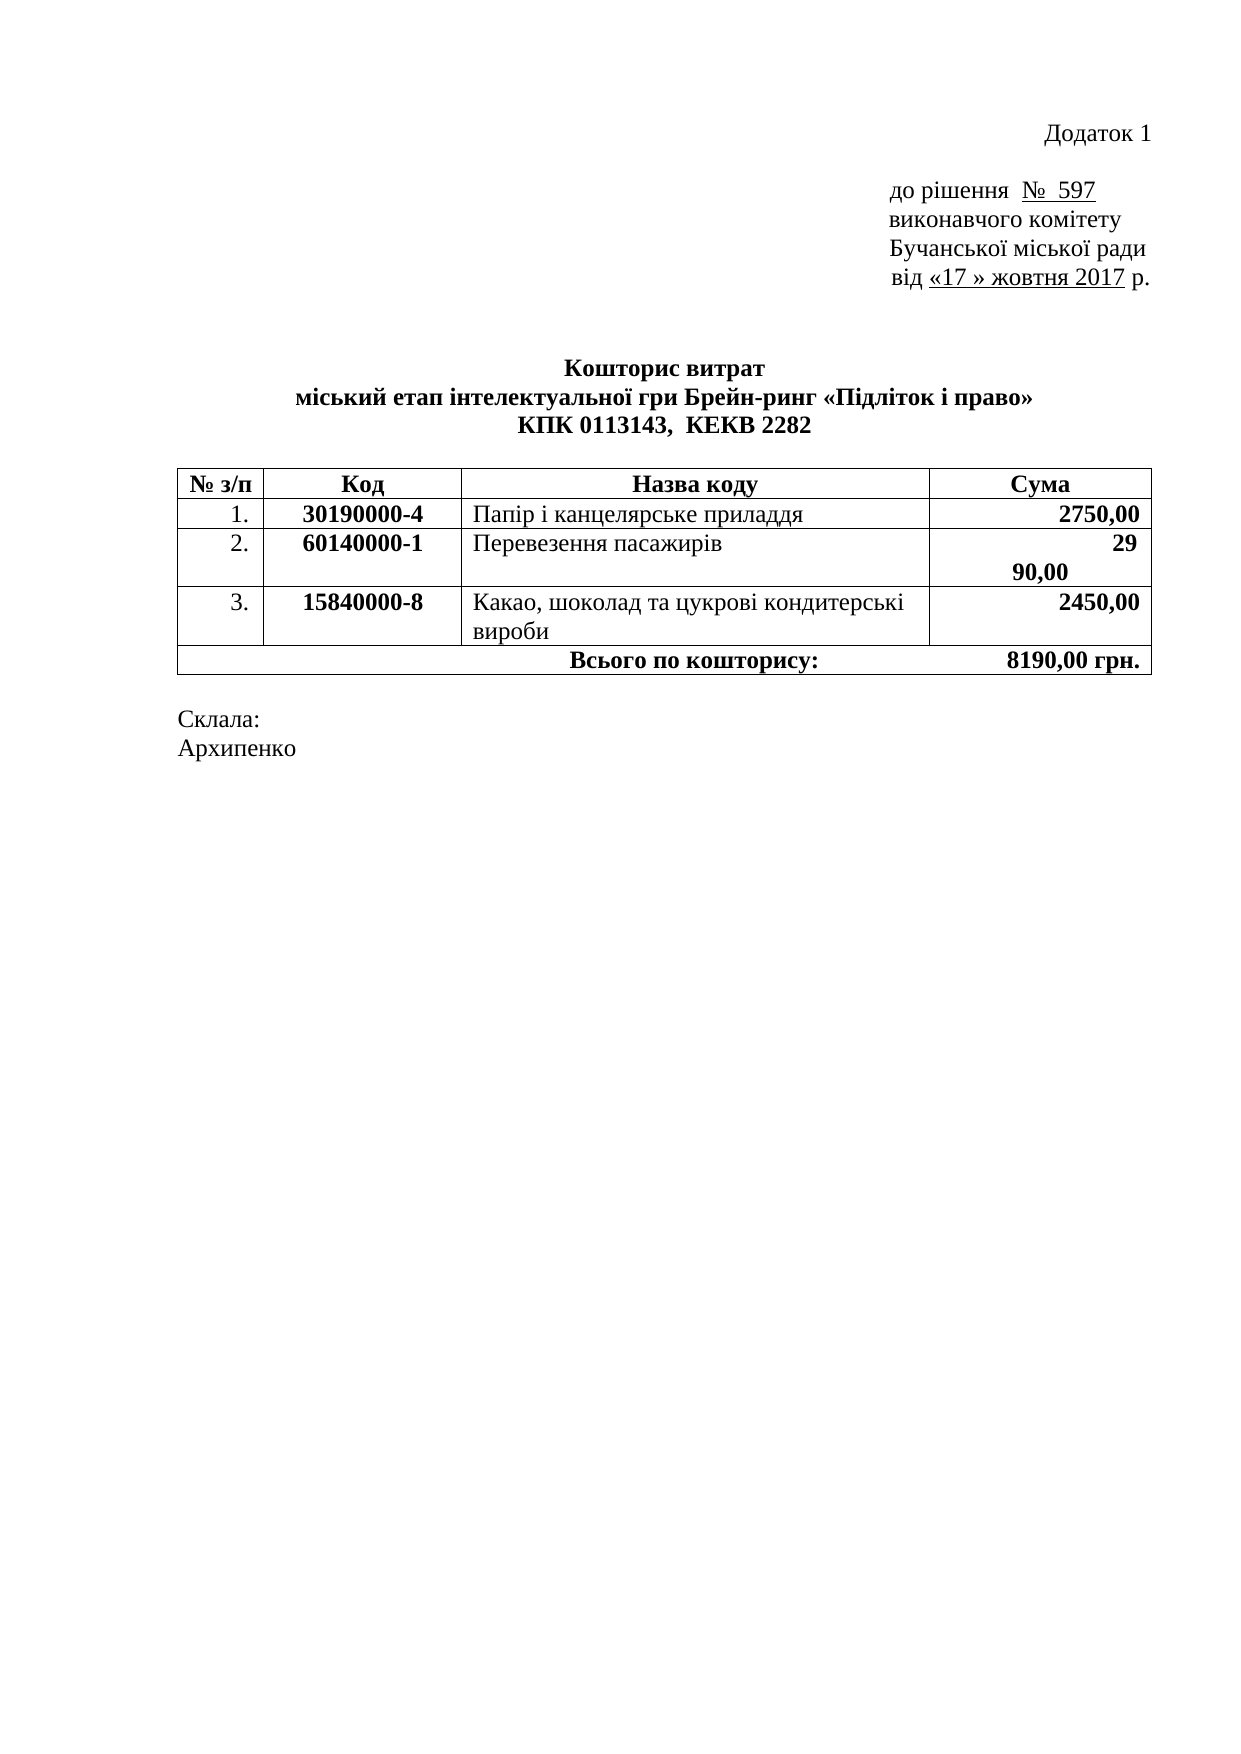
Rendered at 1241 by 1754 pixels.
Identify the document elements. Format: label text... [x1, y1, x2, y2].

text Склала: [177, 704, 1152, 733]
text Архипенко [177, 733, 1152, 762]
text міський етап інтелектуальної гри Брейн-ринг «Підліток і право» [177, 382, 1152, 410]
table_header Назва коду [462, 469, 929, 498]
table_cell 1. [178, 499, 263, 527]
text до рішення № 597 [833, 176, 1152, 204]
text Бучанської міської ради [833, 233, 1152, 262]
table_cell Какао, шоколад та цукрові кондитерські вироби [462, 587, 929, 644]
table_cell 15840000-8 [264, 587, 461, 644]
text Додаток 1 [177, 118, 1152, 147]
table_cell Папір і канцелярське приладдя [462, 499, 929, 527]
table_cell 2. [178, 529, 263, 586]
text виконавчого комітету [833, 204, 1152, 233]
table_header № з/п [178, 469, 263, 498]
table_cell Всього по кошторису: 8190,00 грн. [178, 646, 1151, 674]
table_cell 30190000-4 [264, 499, 461, 527]
table_header Сума [930, 469, 1151, 498]
table_header Код [264, 469, 461, 498]
text КПК 0113143, КЕКВ 2282 [177, 410, 1152, 439]
table_cell 60140000-1 [264, 529, 461, 586]
table_cell Перевезення пасажирів [462, 529, 929, 586]
text Кошторис витрат [177, 353, 1152, 382]
text від «17 » жовтня 2017 р. [833, 262, 1152, 291]
table_cell 2450,00 [930, 587, 1151, 644]
table_cell 2750,00 [930, 499, 1151, 527]
table_cell 2990,00 [930, 529, 1151, 586]
table_cell 3. [178, 587, 263, 644]
